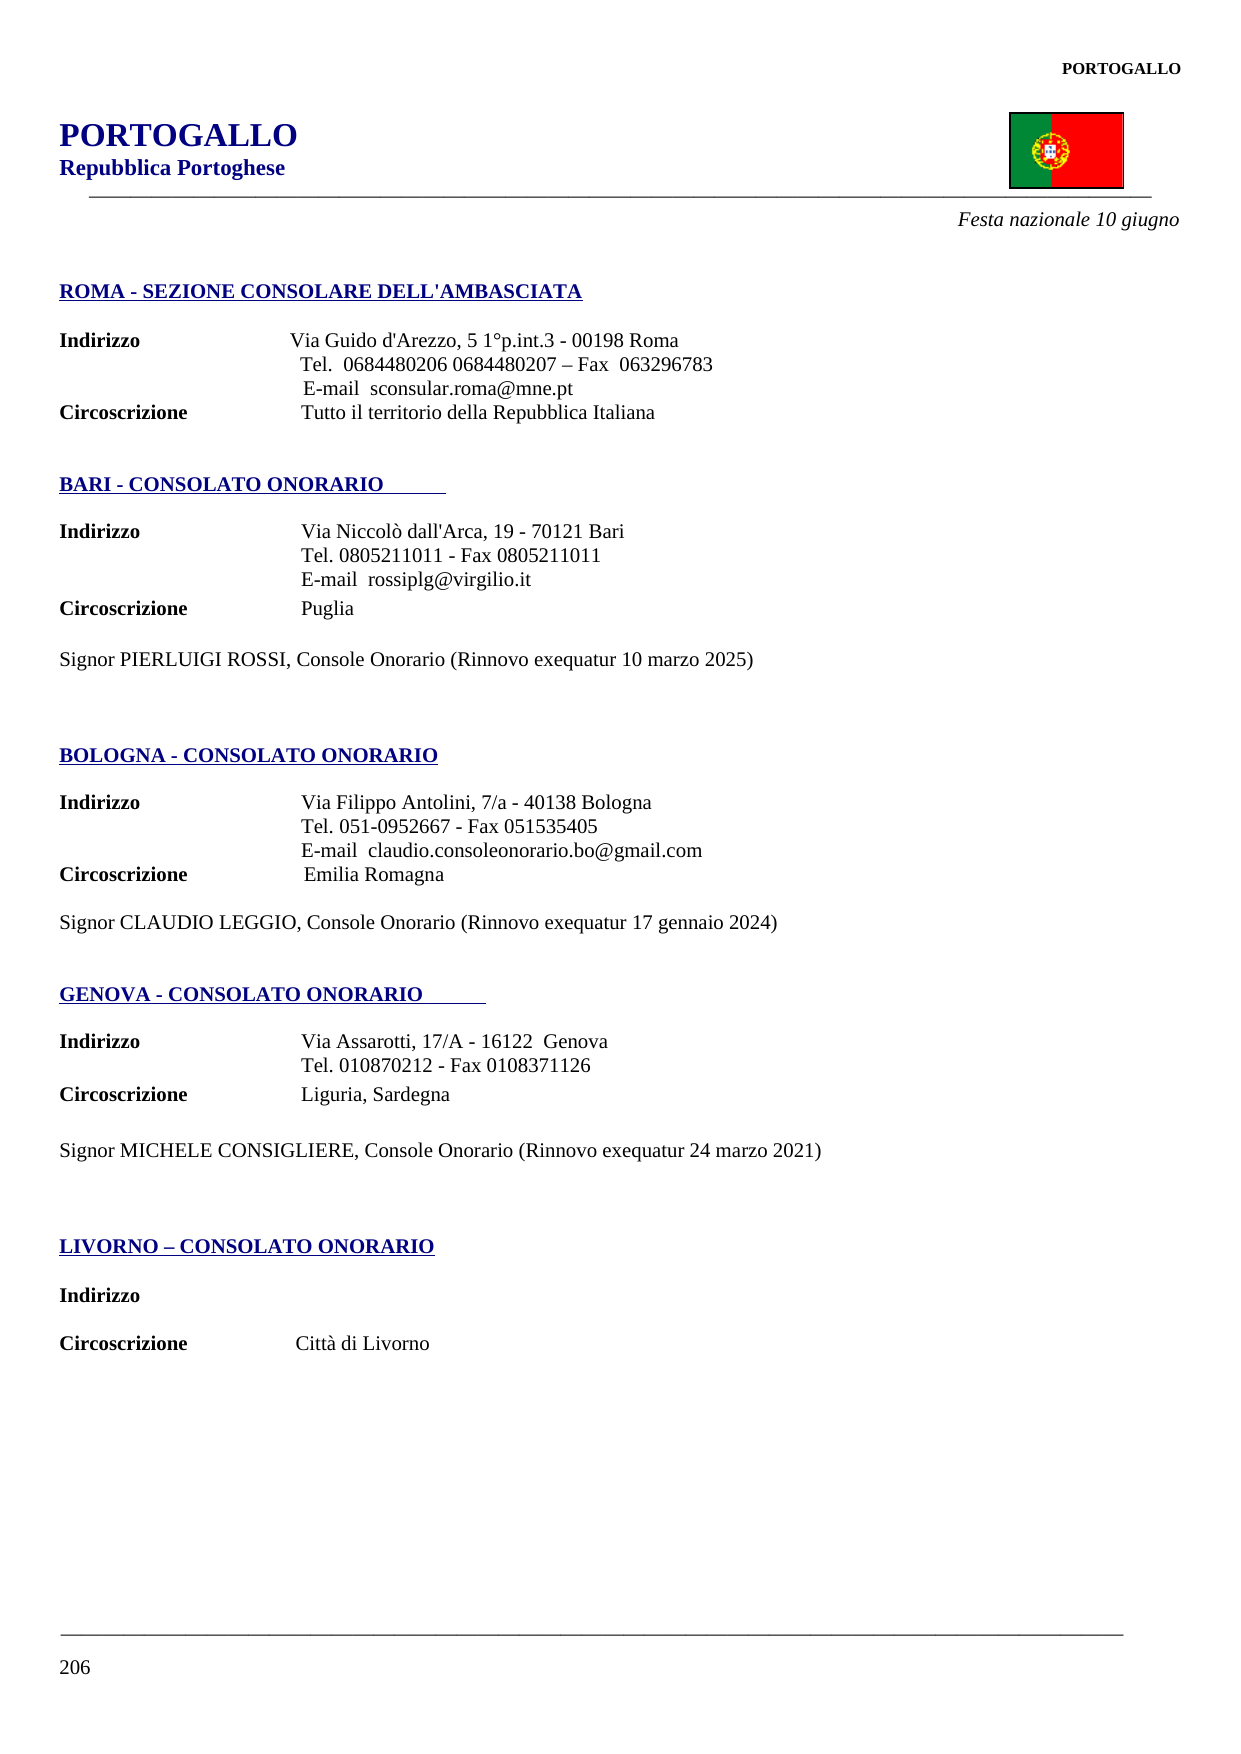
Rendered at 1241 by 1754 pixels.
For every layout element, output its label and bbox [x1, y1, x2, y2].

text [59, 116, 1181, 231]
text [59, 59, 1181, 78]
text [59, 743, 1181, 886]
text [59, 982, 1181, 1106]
picture [1011, 114, 1123, 187]
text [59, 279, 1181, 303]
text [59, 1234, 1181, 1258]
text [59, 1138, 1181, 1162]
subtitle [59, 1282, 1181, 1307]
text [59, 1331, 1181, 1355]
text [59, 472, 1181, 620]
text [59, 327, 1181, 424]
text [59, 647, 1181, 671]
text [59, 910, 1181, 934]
